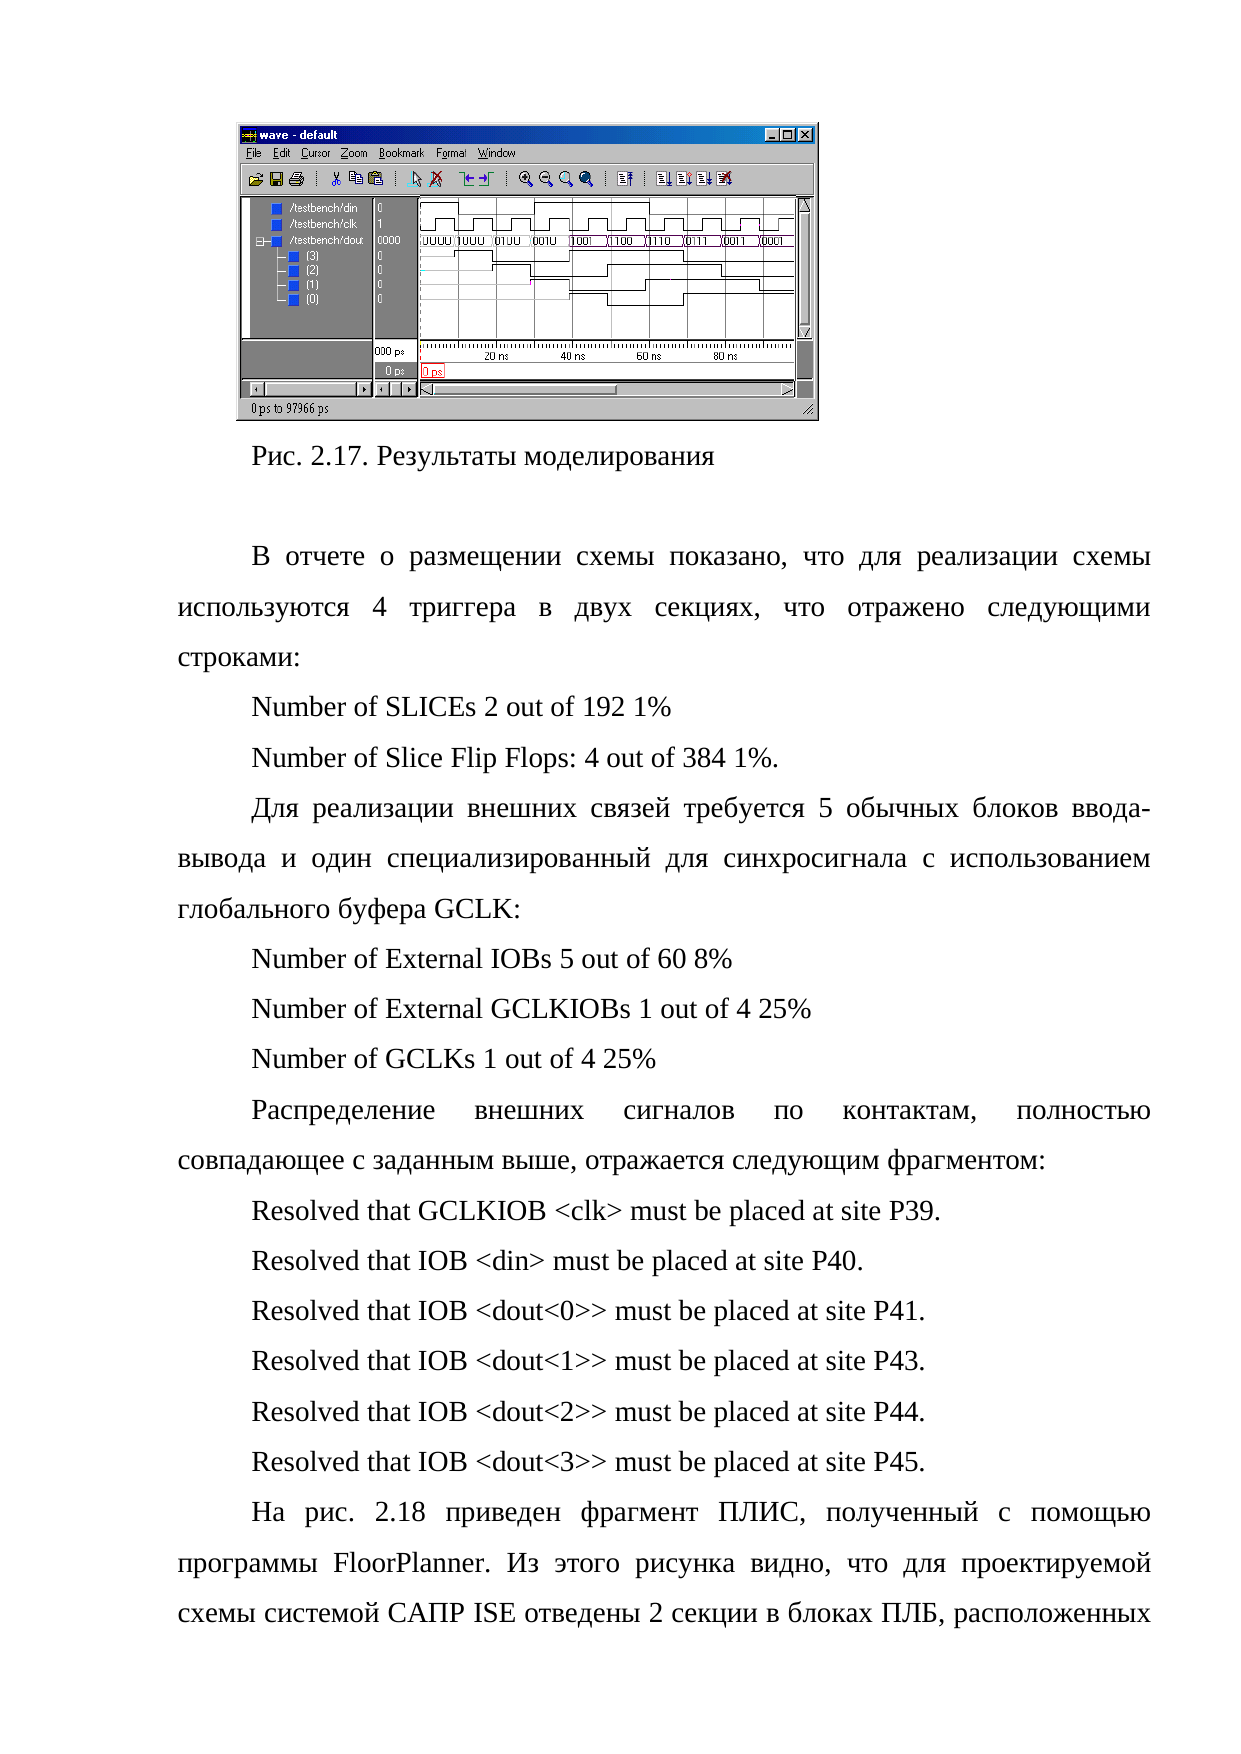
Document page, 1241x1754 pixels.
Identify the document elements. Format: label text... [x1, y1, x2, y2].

text Распределение внешних сигналов по контактам, полностью совпадающее с заданным выше, отражается следующим фрагментом: [177, 1092, 1152, 1176]
text Рис. 2.17. Результаты моделирования [177, 438, 1152, 472]
text В отчете о размещении схемы показано, что для реализации схемы используются 4 триггера в двух секциях, что отражено следующими строками: [177, 539, 1152, 673]
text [177, 1495, 1152, 1629]
text Number of Slice Flip Flops: 4 out of 384 1%. [177, 740, 1152, 773]
picture [236, 122, 820, 422]
text Number of GCLKs 1 out of 4 25% [177, 1042, 1152, 1075]
text Number of External GCLKIOBs 1 out of 4 25% [177, 992, 1152, 1025]
text Resolved that IOB <dout<0>> must be placed at site P41. [177, 1293, 1152, 1327]
text Resolved that IOB <din> must be placed at site P40. [177, 1243, 1152, 1277]
text Number of SLICEs 2 out of 192 1% [177, 690, 1152, 723]
text Resolved that GCLKIOB <clk> must be placed at site P39. [177, 1193, 1152, 1226]
text Resolved that IOB <dout<3>> must be placed at site P45. [177, 1444, 1152, 1478]
text Resolved that IOB <dout<2>> must be placed at site P44. [177, 1394, 1152, 1428]
text Resolved that IOB <dout<1>> must be placed at site P43. [177, 1344, 1152, 1377]
text Для реализации внешних связей требуется 5 обычных блоков ввода-вывода и один специализированный для синхросигнала с использованием глобального буфера GCLK: [177, 790, 1152, 924]
text Number of External IOBs 5 out of 60 8% [177, 941, 1152, 975]
